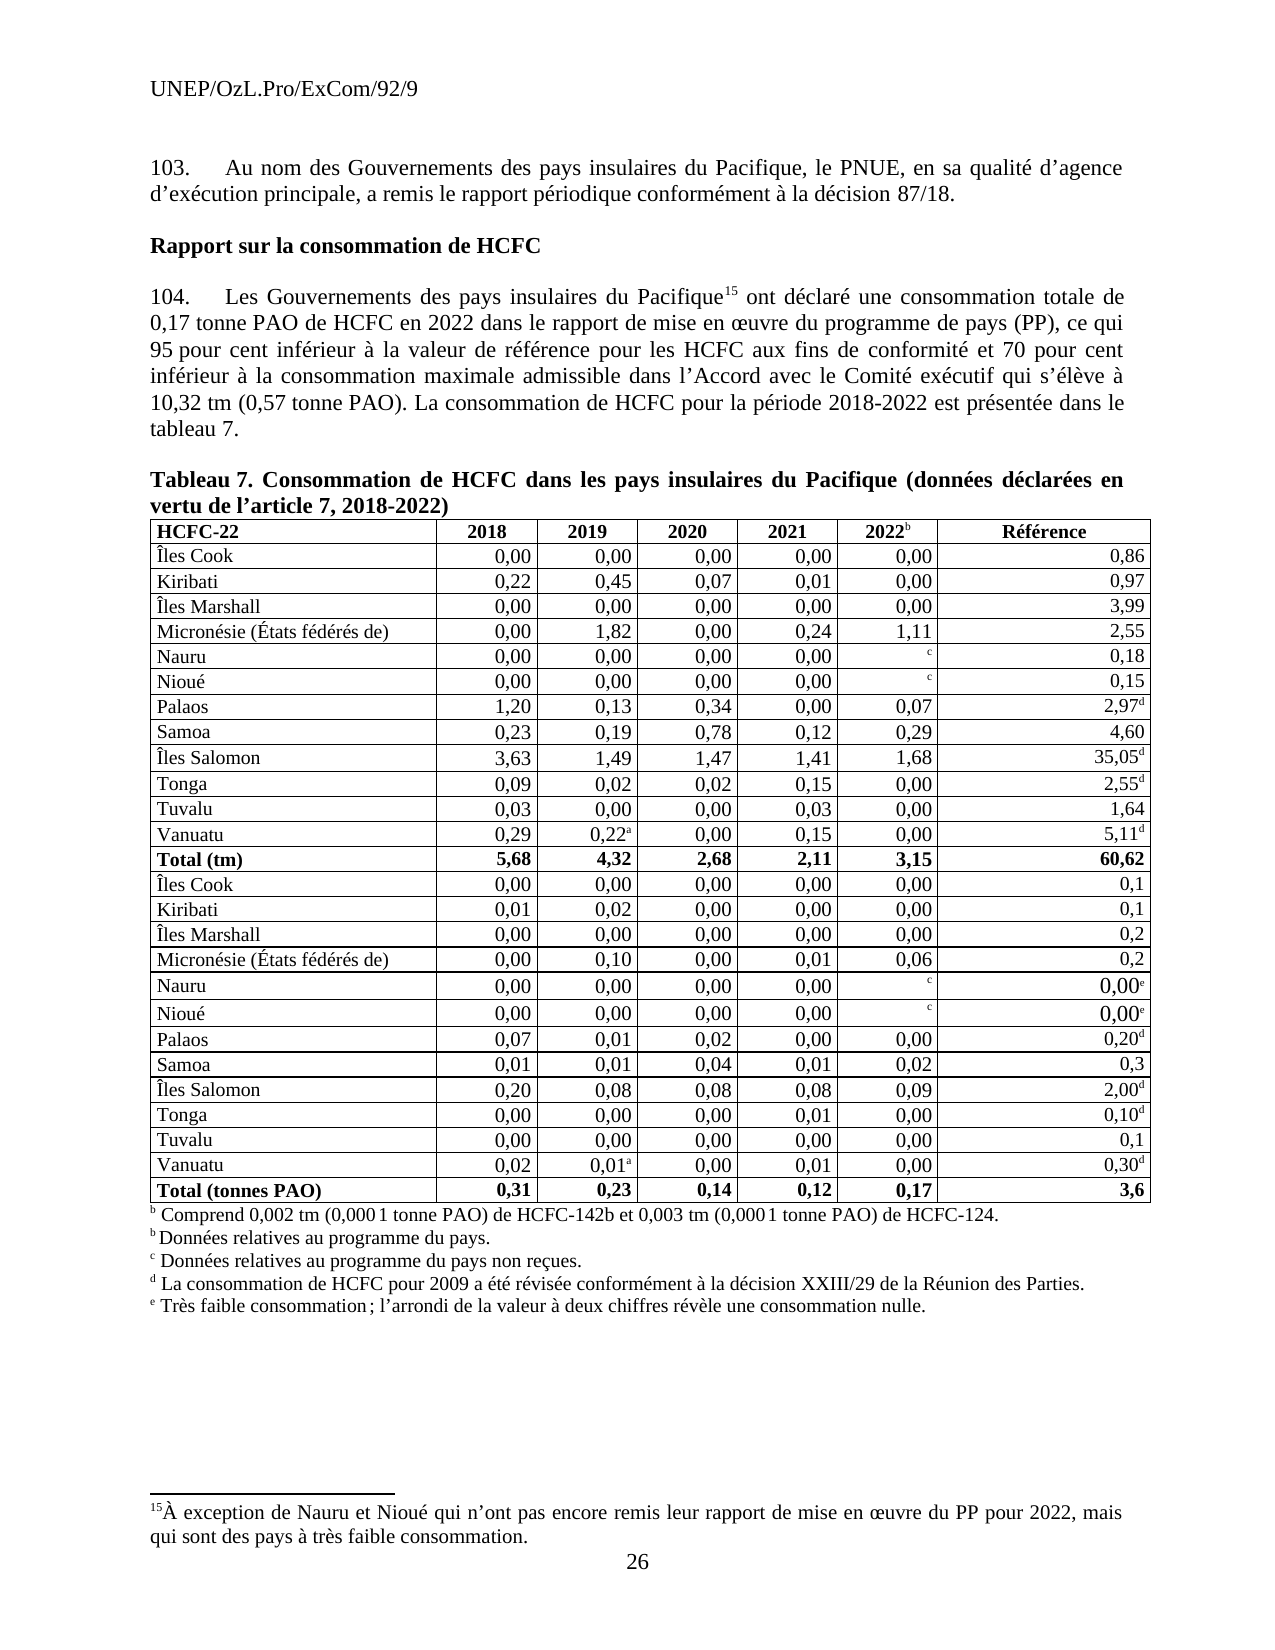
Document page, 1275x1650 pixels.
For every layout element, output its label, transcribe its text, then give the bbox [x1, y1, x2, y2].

table_cell Nauru [151, 973, 436, 999]
table_cell 0,00 [538, 973, 637, 999]
table_cell 0,17 [838, 1178, 937, 1202]
table_cell 0,31 [437, 1178, 537, 1202]
table_cell 0,19 [538, 720, 637, 744]
table_cell 0,00 [538, 1128, 637, 1152]
table_cell 0,00 [538, 872, 637, 896]
table_cell 0,00 [638, 1103, 737, 1127]
table_cell 0,00 [437, 1128, 537, 1152]
text Tableau 7. Consommation de HCFC dans les pays insulaires du Pacifique (données déclarées en vertu de l’article 7, 2018-2022) [150, 466, 1125, 519]
table_cell 0,08 [638, 1078, 737, 1102]
table_cell 0,00 [638, 644, 737, 668]
table_cell 0,02 [838, 1053, 937, 1076]
table_cell 0,01 [538, 1053, 637, 1076]
table_cell Îles Cook [151, 872, 436, 896]
table_cell 0,01 [738, 1153, 837, 1177]
table_cell c [838, 644, 937, 668]
table_cell 0,00 [838, 1153, 937, 1177]
table_cell 0,02 [437, 1153, 537, 1177]
table_header 2018 [437, 520, 537, 543]
table_cell 0,00 [538, 644, 637, 668]
table_cell 0,00 [738, 695, 837, 718]
table_cell Vanuatu [151, 822, 436, 846]
table_cell 60,62 [938, 847, 1150, 871]
table_cell 2,00d [938, 1078, 1150, 1102]
table_cell 0,00 [437, 1000, 537, 1026]
table_cell 0,00 [738, 973, 837, 999]
table_cell 2,97d [938, 695, 1150, 718]
table_cell 0,00 [638, 669, 737, 693]
table_cell 0,00 [838, 922, 937, 946]
table_cell 0,29 [838, 720, 937, 744]
table_cell 0,00 [538, 922, 637, 946]
table_cell 0,00 [538, 1000, 637, 1026]
text b Données relatives au programme du pays. [150, 1226, 1125, 1249]
table_cell 0,20 [437, 1078, 537, 1102]
table_cell 0,12 [738, 1178, 837, 1202]
table_header 2020 [638, 520, 737, 543]
table_cell 0,08 [538, 1078, 637, 1102]
table_cell 0,29 [437, 822, 537, 846]
table_cell 0,18 [938, 644, 1150, 668]
table_cell 0,03 [437, 797, 537, 821]
table_cell Total (tm) [151, 847, 436, 871]
table_cell 1,11 [838, 619, 937, 643]
table_cell 0,86 [938, 544, 1150, 568]
table_cell 35,05d [938, 745, 1150, 771]
table_cell 0,00 [538, 594, 637, 618]
table_cell 0,00 [738, 922, 837, 946]
table_cell Îles Salomon [151, 1078, 436, 1102]
table_cell 5,68 [437, 847, 537, 871]
table_cell 1,68 [838, 745, 937, 771]
table_cell Nauru [151, 644, 436, 668]
table_cell 0,15 [738, 772, 837, 796]
table_cell 0,06 [838, 948, 937, 971]
table_cell 0,01 [738, 1053, 837, 1076]
table_cell 0,00 [738, 1128, 837, 1152]
table_cell Îles Marshall [151, 594, 436, 618]
table_cell 0,00 [437, 619, 537, 643]
table_cell 1,41 [738, 745, 837, 771]
table_cell Palaos [151, 1027, 436, 1051]
table_cell 0,15 [738, 822, 837, 846]
table_cell Îles Cook [151, 544, 436, 568]
table_cell Total (tonnes PAO) [151, 1178, 436, 1202]
table_cell 4,60 [938, 720, 1150, 744]
table_cell 2,68 [638, 847, 737, 871]
table_cell 0,00 [437, 948, 537, 971]
table_cell Samoa [151, 720, 436, 744]
table_cell 0,04 [638, 1053, 737, 1076]
table_cell Tonga [151, 1103, 436, 1127]
table_cell 0,00e [938, 973, 1150, 999]
table_cell 0,00 [638, 973, 737, 999]
table_cell 0,00 [838, 822, 937, 846]
table_cell 0,00 [437, 872, 537, 896]
table_header Référence [938, 520, 1150, 543]
table_cell 0,00 [437, 1103, 537, 1127]
text b Comprend 0,002 tm (0,000 1 tonne PAO) de HCFC-142b et 0,003 tm (0,000 1 tonne PAO) de HCFC-124. [150, 1203, 1125, 1226]
table_cell 0,00 [738, 669, 837, 693]
table_cell 0,00 [538, 1103, 637, 1127]
table_cell 0,22 [437, 569, 537, 593]
table_cell 0,00 [838, 797, 937, 821]
table_cell 0,00 [638, 922, 737, 946]
table_cell 0,00 [838, 569, 937, 593]
table_cell 0,00 [538, 669, 637, 693]
table_cell 0,01 [538, 1027, 637, 1051]
table_cell Samoa [151, 1053, 436, 1076]
table_cell 0,00 [437, 644, 537, 668]
table_cell 0,10d [938, 1103, 1150, 1127]
table_cell 0,02 [638, 772, 737, 796]
table_cell 0,00 [838, 1103, 937, 1127]
table_cell 0,15 [938, 669, 1150, 693]
table_cell 0,20d [938, 1027, 1150, 1051]
table_cell 3,15 [838, 847, 937, 871]
table_cell 0,00 [838, 1128, 937, 1152]
table_cell 0,1 [938, 872, 1150, 896]
table_cell Vanuatu [151, 1153, 436, 1177]
text d La consommation de HCFC pour 2009 a été révisée conformément à la décision XXIII/29 de la Réunion des Parties. [150, 1271, 1125, 1294]
table_cell 2,11 [738, 847, 837, 871]
table_cell Nioué [151, 1000, 436, 1026]
table_cell 0,23 [538, 1178, 637, 1202]
table_cell 0,22a [538, 822, 637, 846]
table_cell 0,00 [738, 544, 837, 568]
table_cell c [838, 973, 937, 999]
table_cell 0,01 [437, 897, 537, 921]
table_cell Palaos [151, 695, 436, 718]
table_cell 0,01 [738, 948, 837, 971]
table_cell Kiribati [151, 897, 436, 921]
table_header 2019 [538, 520, 637, 543]
table_cell 0,07 [437, 1027, 537, 1051]
table_cell 3,63 [437, 745, 537, 771]
table_cell 0,10 [538, 948, 637, 971]
text c Données relatives au programme du pays non reçues. [150, 1249, 1125, 1271]
table_cell 0,00 [437, 669, 537, 693]
table_cell 0,12 [738, 720, 837, 744]
table_cell 0,2 [938, 922, 1150, 946]
table_cell 3,99 [938, 594, 1150, 618]
table_cell 0,02 [538, 897, 637, 921]
table_cell 0,00 [738, 644, 837, 668]
table_header 2022b [838, 520, 937, 543]
table_cell 0,00 [638, 1000, 737, 1026]
table_cell Kiribati [151, 569, 436, 593]
table_cell 0,00 [437, 973, 537, 999]
table_cell 0,00 [838, 872, 937, 896]
table_cell 0,09 [437, 772, 537, 796]
table_cell 0,00 [638, 872, 737, 896]
table_cell 0,09 [838, 1078, 937, 1102]
table_cell Tuvalu [151, 1128, 436, 1152]
table_cell 0,2 [938, 948, 1150, 971]
table_cell 0,30d [938, 1153, 1150, 1177]
subtitle Au nom des Gouvernements des pays insulaires du Pacifique, le PNUE, en sa qualité d’agence d’exécution principale, a remis le rapport périodique conformément à la décision 87/18. [150, 154, 1125, 207]
table_cell 0,00 [437, 922, 537, 946]
table_cell 0,24 [738, 619, 837, 643]
table_cell Îles Marshall [151, 922, 436, 946]
table_cell 0,45 [538, 569, 637, 593]
table_cell 0,23 [437, 720, 537, 744]
table_cell 0,00 [838, 544, 937, 568]
table_cell 0,00 [838, 594, 937, 618]
table_cell 0,00 [538, 797, 637, 821]
table_cell 0,01a [538, 1153, 637, 1177]
table_cell 0,07 [838, 695, 937, 718]
table_cell 0,14 [638, 1178, 737, 1202]
table_cell 0,00 [638, 619, 737, 643]
table_cell 0,00 [638, 1153, 737, 1177]
table_cell c [838, 669, 937, 693]
table_cell 0,00 [638, 797, 737, 821]
table_cell Micronésie (États fédérés de) [151, 948, 436, 971]
table_cell 0,1 [938, 1128, 1150, 1152]
table_cell Îles Salomon [151, 745, 436, 771]
table_cell 3,6 [938, 1178, 1150, 1202]
table_cell 0,00 [638, 594, 737, 618]
table_cell 0,00 [738, 1000, 837, 1026]
table_cell 0,1 [938, 897, 1150, 921]
table_cell 0,13 [538, 695, 637, 718]
table_cell Nioué [151, 669, 436, 693]
table_cell 2,55d [938, 772, 1150, 796]
table_cell 0,00 [638, 822, 737, 846]
table_cell 0,00 [738, 594, 837, 618]
table_cell 0,01 [738, 1103, 837, 1127]
table_cell 0,08 [738, 1078, 837, 1102]
table_cell 0,00 [738, 1027, 837, 1051]
table_header 2021 [738, 520, 837, 543]
table_cell 0,00 [638, 948, 737, 971]
table_cell 1,64 [938, 797, 1150, 821]
table_cell 0,02 [538, 772, 637, 796]
table_cell 0,01 [738, 569, 837, 593]
table_cell 1,49 [538, 745, 637, 771]
table_cell 0,00 [738, 872, 837, 896]
table_cell 0,3 [938, 1053, 1150, 1076]
table_cell 0,00 [838, 897, 937, 921]
table_cell 0,07 [638, 569, 737, 593]
table_cell c [838, 1000, 937, 1026]
table_cell Tonga [151, 772, 436, 796]
table_cell 0,00 [538, 544, 637, 568]
table_cell Micronésie (États fédérés de) [151, 619, 436, 643]
table_cell 0,01 [437, 1053, 537, 1076]
table_cell 0,78 [638, 720, 737, 744]
table_cell 0,00 [437, 594, 537, 618]
table_cell 0,97 [938, 569, 1150, 593]
table_cell 0,00 [638, 1128, 737, 1152]
table_header HCFC-22 [151, 520, 436, 543]
table_cell 0,00 [638, 897, 737, 921]
table_cell Tuvalu [151, 797, 436, 821]
table_cell 5,11d [938, 822, 1150, 846]
table_cell 0,34 [638, 695, 737, 718]
table_cell 0,00 [738, 897, 837, 921]
table_cell 4,32 [538, 847, 637, 871]
table_cell 1,20 [437, 695, 537, 718]
table_cell 1,47 [638, 745, 737, 771]
table_cell 0,00 [437, 544, 537, 568]
table_cell 0,03 [738, 797, 837, 821]
table_cell 2,55 [938, 619, 1150, 643]
table_cell 0,00 [838, 772, 937, 796]
text Rapport sur la consommation de HCFC [150, 232, 1125, 258]
table_cell 0,00 [838, 1027, 937, 1051]
table_cell 0,00 [638, 544, 737, 568]
table_cell 1,82 [538, 619, 637, 643]
table_cell 0,00e [938, 1000, 1150, 1026]
subtitle Les Gouvernements des pays insulaires du Pacifique ont déclaré une consommation totale de 0,17 tonne PAO de HCFC en 2022 dans le rapport de mise en œuvre du programme de pays (PP), ce qui 95 pour cent inférieur à la valeur de référence pour les HCFC aux fins de conformité et 70 pour cent inférieur à la consommation maximale admissible dans l’Accord avec le Comité exécutif qui s’élève à 10,32 tm (0,57 tonne PAO). La consommation de HCFC pour la période 2018-2022 est présentée dans le tableau 7. [150, 283, 1125, 441]
table_cell 0,02 [638, 1027, 737, 1051]
text e Très faible consommation ; l’arrondi de la valeur à deux chiffres révèle une consommation nulle. [150, 1294, 1125, 1317]
